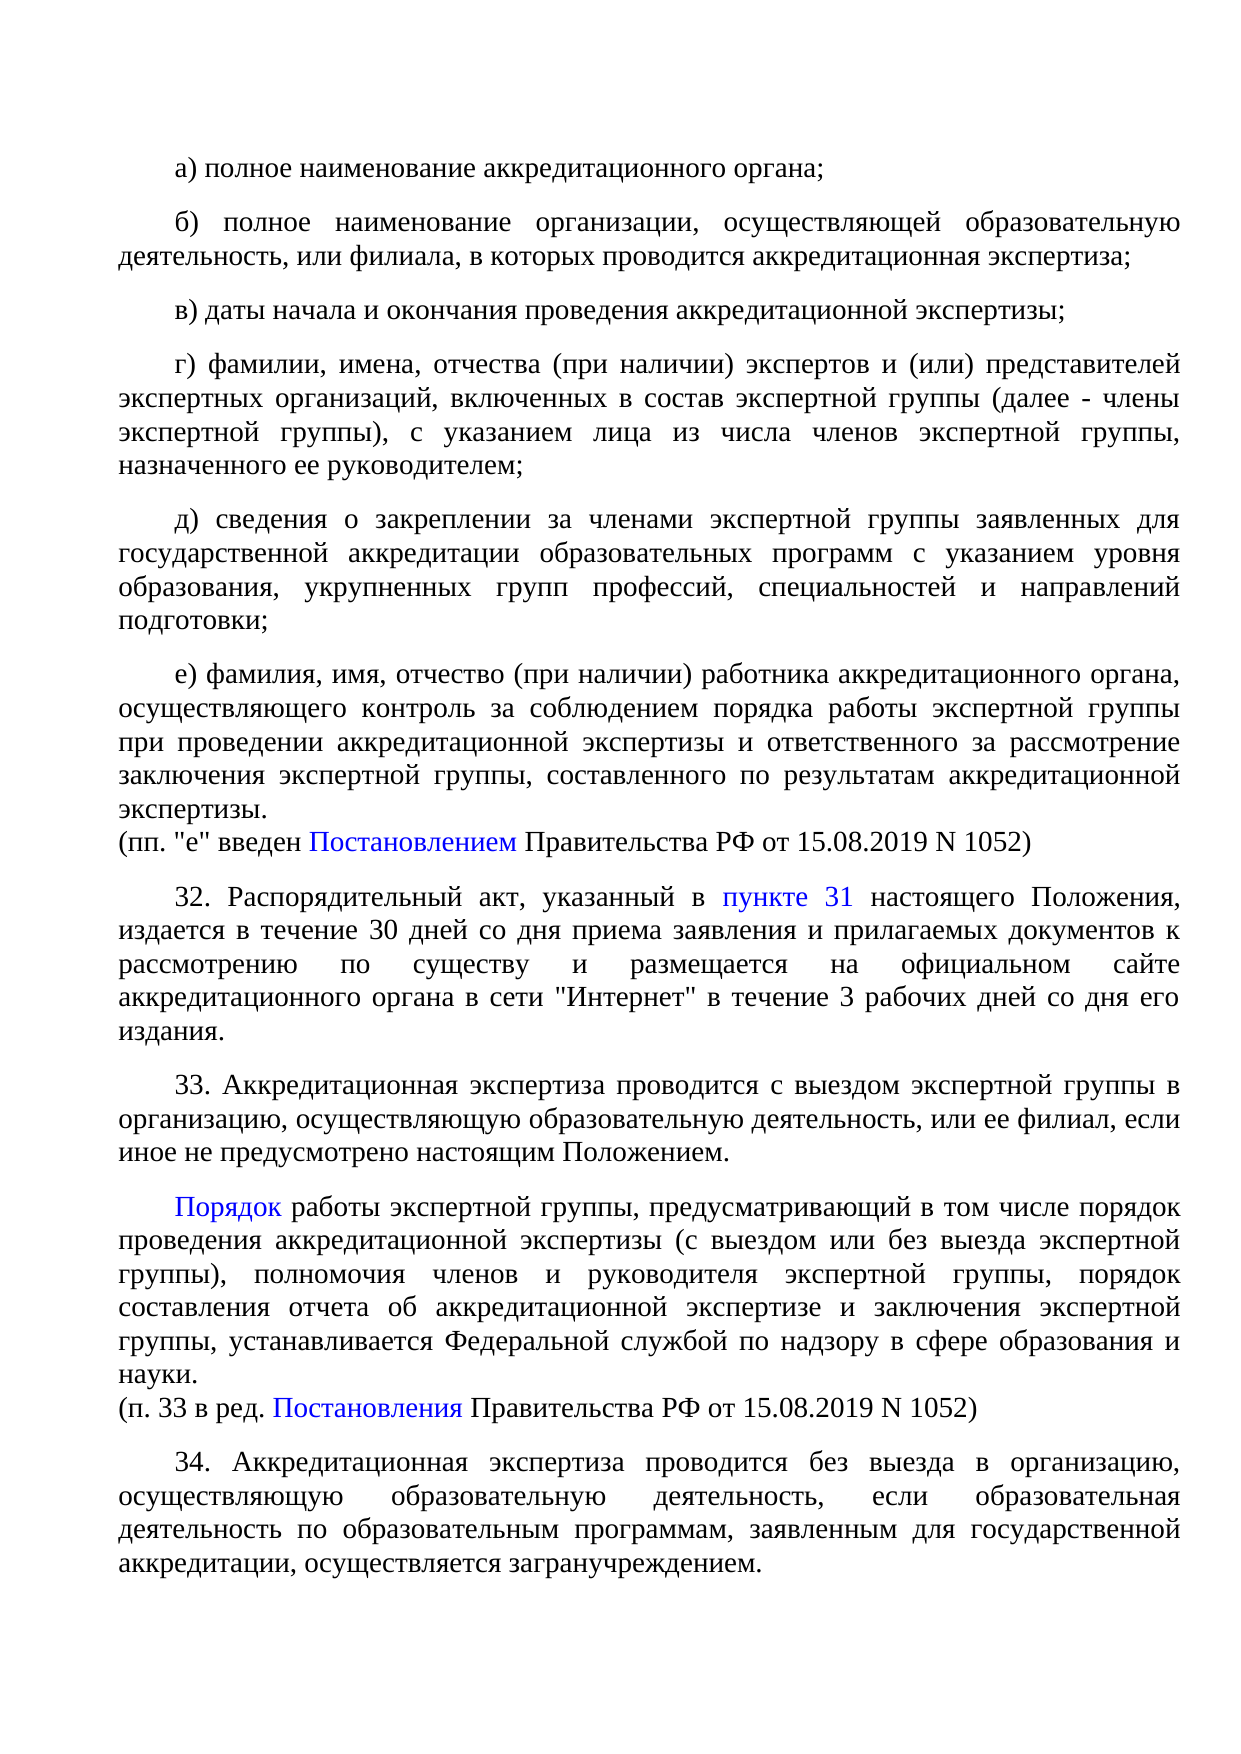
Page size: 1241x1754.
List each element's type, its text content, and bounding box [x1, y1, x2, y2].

text г) фамилии, имена, отчества (при наличии) экспертов и (или) представителей экспертных организаций, включенных в состав экспертной группы (далее - члены экспертной группы), с указанием лица из числа членов экспертной группы, назначенного ее руководителем; [118, 347, 1181, 481]
text д) сведения о закреплении за членами экспертной группы заявленных для государственной аккредитации образовательных программ с указанием уровня образования, укрупненных групп профессий, специальностей и направлений подготовки; [118, 502, 1181, 636]
text 33. Аккредитационная экспертиза проводится с выездом экспертной группы в организацию, осуществляющую образовательную деятельность, или ее филиал, если иное не предусмотрено настоящим Положением. [118, 1067, 1181, 1168]
text 32. Распорядительный акт, указанный в пункте 31 настоящего Положения, издается в течение 30 дней со дня приема заявления и прилагаемых документов к рассмотрению по существу и размещается на официальном сайте аккредитационного органа в сети "Интернет" в течение 3 рабочих дней со дня его издания. [118, 879, 1181, 1046]
text (п. 33 в ред. Постановления Правительства РФ от 15.08.2019 N 1052) [118, 1390, 1181, 1423]
text (пп. "е" введен Постановлением Правительства РФ от 15.08.2019 N 1052) [118, 824, 1181, 858]
text Порядок работы экспертной группы, предусматривающий в том числе порядок проведения аккредитационной экспертизы (с выездом или без выезда экспертной группы), полномочия членов и руководителя экспертной группы, порядок составления отчета об аккредитационной экспертизе и заключения экспертной группы, устанавливается Федеральной службой по надзору в сфере образования и науки. [118, 1189, 1181, 1390]
text а) полное наименование аккредитационного органа; [118, 150, 1181, 183]
text в) даты начала и окончания проведения аккредитационной экспертизы; [118, 292, 1181, 326]
text е) фамилия, имя, отчество (при наличии) работника аккредитационного органа, осуществляющего контроль за соблюдением порядка работы экспертной группы при проведении аккредитационной экспертизы и ответственного за рассмотрение заключения экспертной группы, составленного по результатам аккредитационной экспертизы. [118, 657, 1181, 824]
text б) полное наименование организации, осуществляющей образовательную деятельность, или филиала, в которых проводится аккредитационная экспертиза; [118, 204, 1181, 271]
text 34. Аккредитационная экспертиза проводится без выезда в организацию, осуществляющую образовательную деятельность, если образовательная деятельность по образовательным программам, заявленным для государственной аккредитации, осуществляется загранучреждением. [118, 1444, 1181, 1578]
